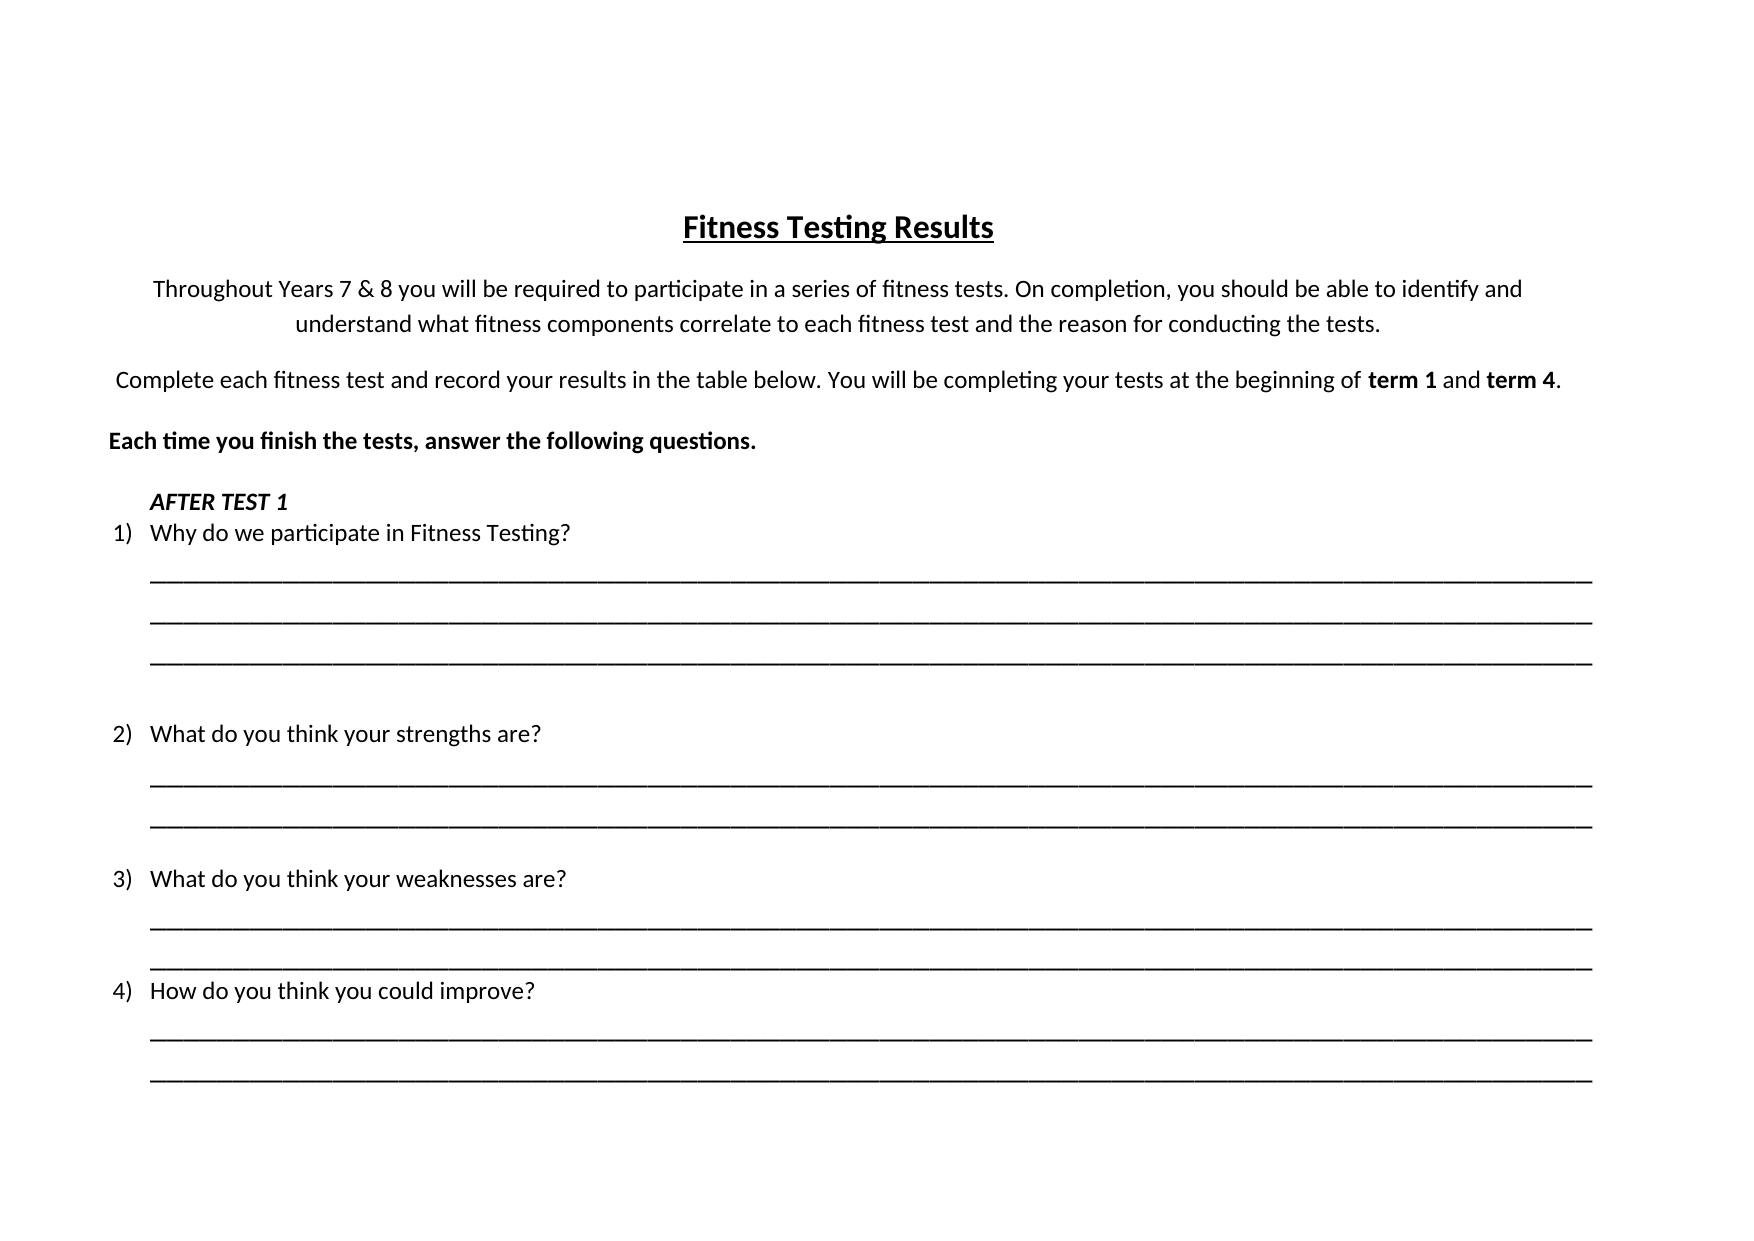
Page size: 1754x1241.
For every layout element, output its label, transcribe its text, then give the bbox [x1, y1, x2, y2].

list Why do we participate in Fitness Testing? [112, 517, 1604, 547]
list What do you think your strengths are? ______________________________________________________________________________________________________________________________________________________________________________ [112, 710, 1604, 832]
text Complete each fitness test and record your results in the table below. You will be completing your tests at the beginning of term 1 and term 4. [109, 364, 1568, 395]
text Fitness Testing Results [109, 206, 1568, 247]
text _______________________________________________________________________________________ [150, 629, 1604, 669]
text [150, 1006, 1604, 1087]
text Each time you finish the tests, answer the following questions. [109, 425, 1568, 456]
list What do you think your weaknesses are? [112, 863, 1604, 893]
text Throughout Years 7 & 8 you will be required to participate in a series of fitness tests. On completion, you should be able to identify and understand what fitness components correlate to each fitness test and the reason for conducting the tests. [109, 273, 1568, 339]
list How do you think you could improve? [112, 975, 1604, 1006]
text AFTER TEST 1 [150, 486, 1604, 517]
